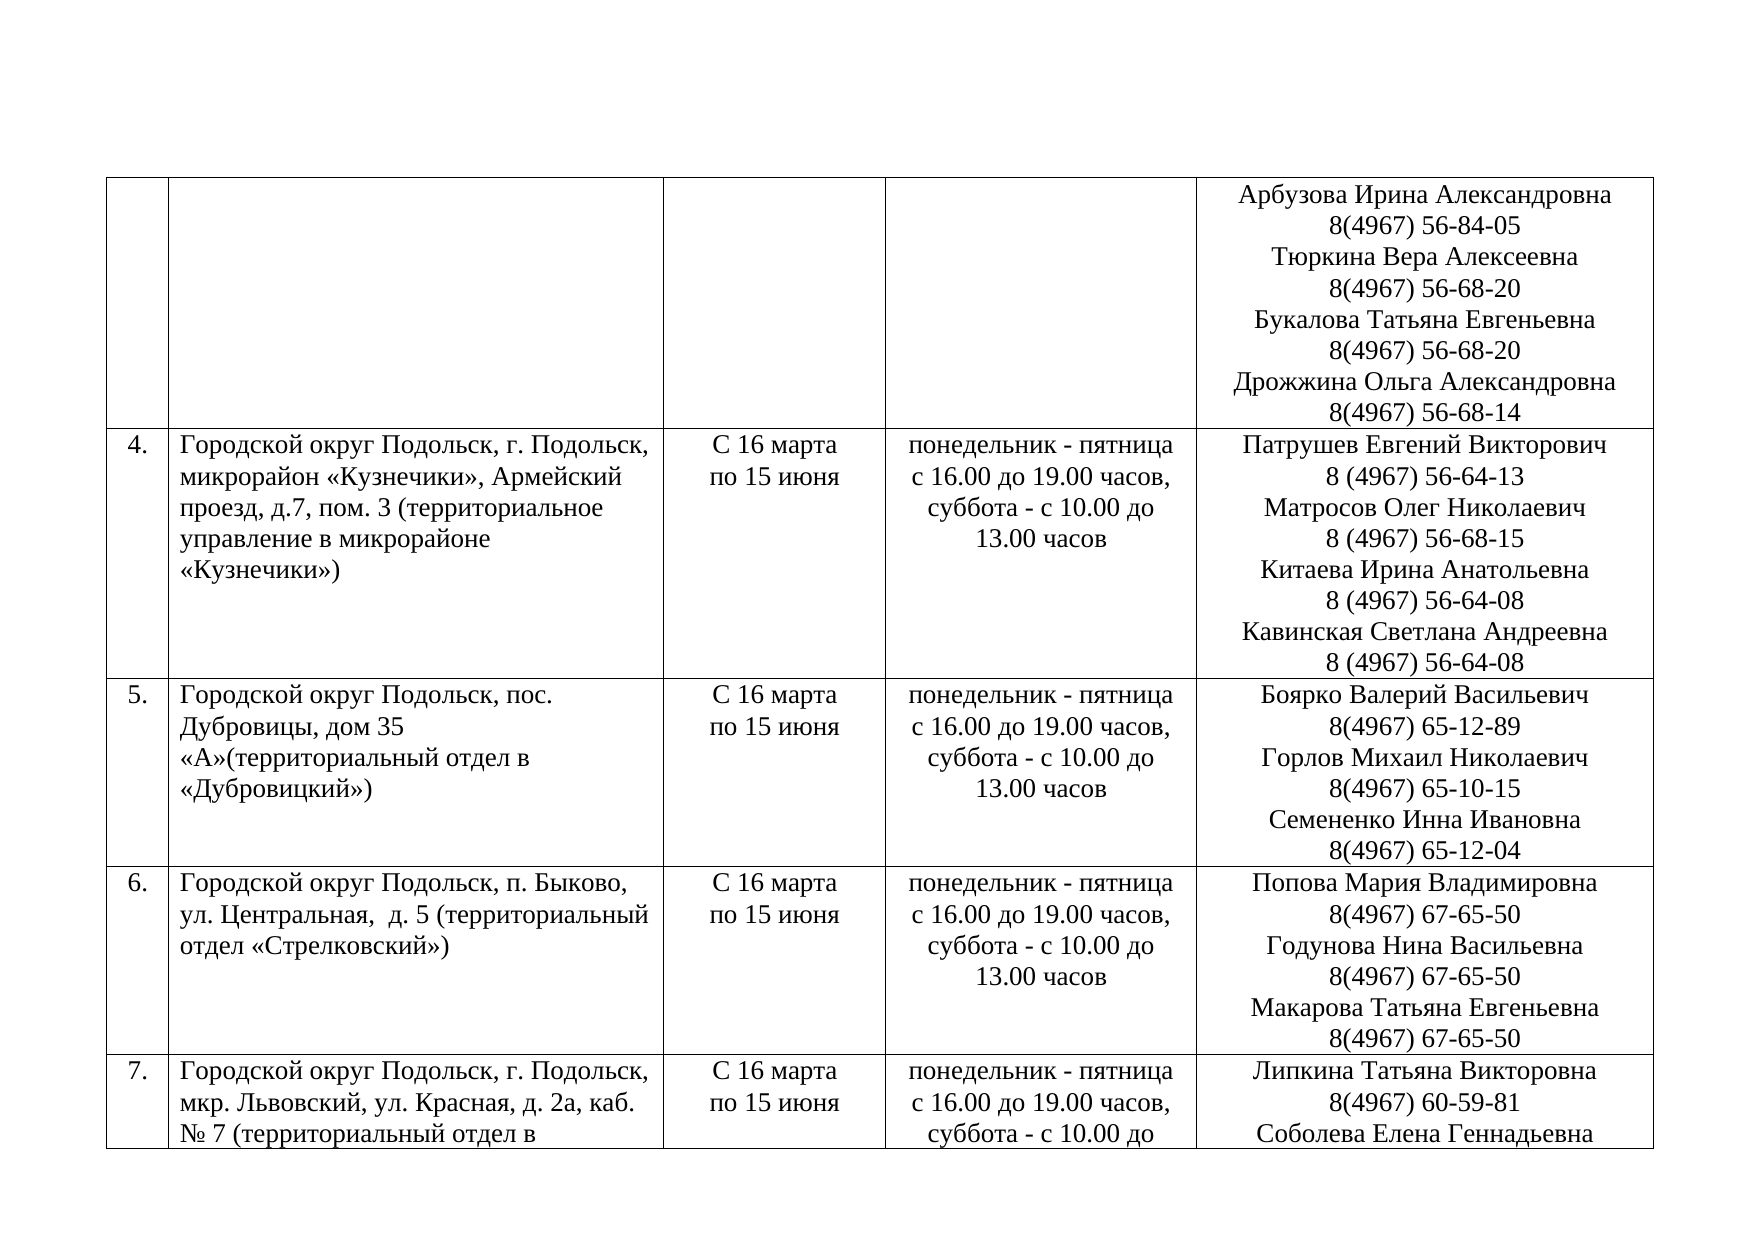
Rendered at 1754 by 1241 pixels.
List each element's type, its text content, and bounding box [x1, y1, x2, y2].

table_cell 3. [107, 178, 168, 427]
table_cell Городской округ Подольск, пос. Дубровицы, дом 35 «А»(территориальный отдел в «Дубровицкий») [169, 679, 663, 866]
table_cell понедельник - пятница с 16.00 до 19.00 часов, суббота - с 10.00 до 13.00 часов [886, 679, 1196, 866]
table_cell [664, 178, 885, 427]
table_cell понедельник - пятница с 16.00 до 19.00 часов, суббота - с 10.00 до 13.00 часов [886, 867, 1196, 1053]
table_cell понедельник - пятница с 16.00 до 19.00 часов, суббота - с 10.00 до 13.00 часов [886, 429, 1196, 678]
table_cell С 16 марта по 15 июня [664, 429, 885, 678]
table_cell С 16 марта по 15 июня [664, 679, 885, 866]
table_cell 7. [107, 1055, 168, 1148]
table_cell Городской округ Подольск, г. Подольск, микрорайон «Кузнечики», Армейский проезд, д.7, пом. 3 (территориальное управление в микрорайоне «Кузнечики») [169, 429, 663, 678]
table_cell 4. [107, 429, 168, 678]
table_cell Патрушев Евгений Викторович 8 (4967) 56-64-13 Матросов Олег Николаевич 8 (4967) 56-68-15 Китаева Ирина Анатольевна 8 (4967) 56-64-08 Кавинская Светлана Андреевна 8 (4967) 56-64-08 [1197, 429, 1653, 678]
table_cell Городской округ Подольск, п. Быково, ул. Центральная, д. 5 (территориальный отдел «Стрелковский») [169, 867, 663, 1053]
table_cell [1197, 178, 1653, 427]
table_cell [886, 178, 1196, 427]
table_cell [169, 1055, 663, 1148]
table_cell С 16 марта по 15 июня [664, 867, 885, 1053]
table_cell Попова Мария Владимировна 8(4967) 67-65-50 Годунова Нина Васильевна 8(4967) 67-65-50 Макарова Татьяна Евгеньевна 8(4967) 67-65-50 [1197, 867, 1653, 1053]
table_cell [664, 1055, 885, 1148]
table_cell 5. [107, 679, 168, 866]
table_cell Боярко Валерий Васильевич 8(4967) 65-12-89 Горлов Михаил Николаевич 8(4967) 65-10-15 Семененко Инна Ивановна 8(4967) 65-12-04 [1197, 679, 1653, 866]
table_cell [886, 1055, 1196, 1148]
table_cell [169, 178, 663, 427]
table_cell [1197, 1055, 1653, 1148]
table_cell 6. [107, 867, 168, 1053]
